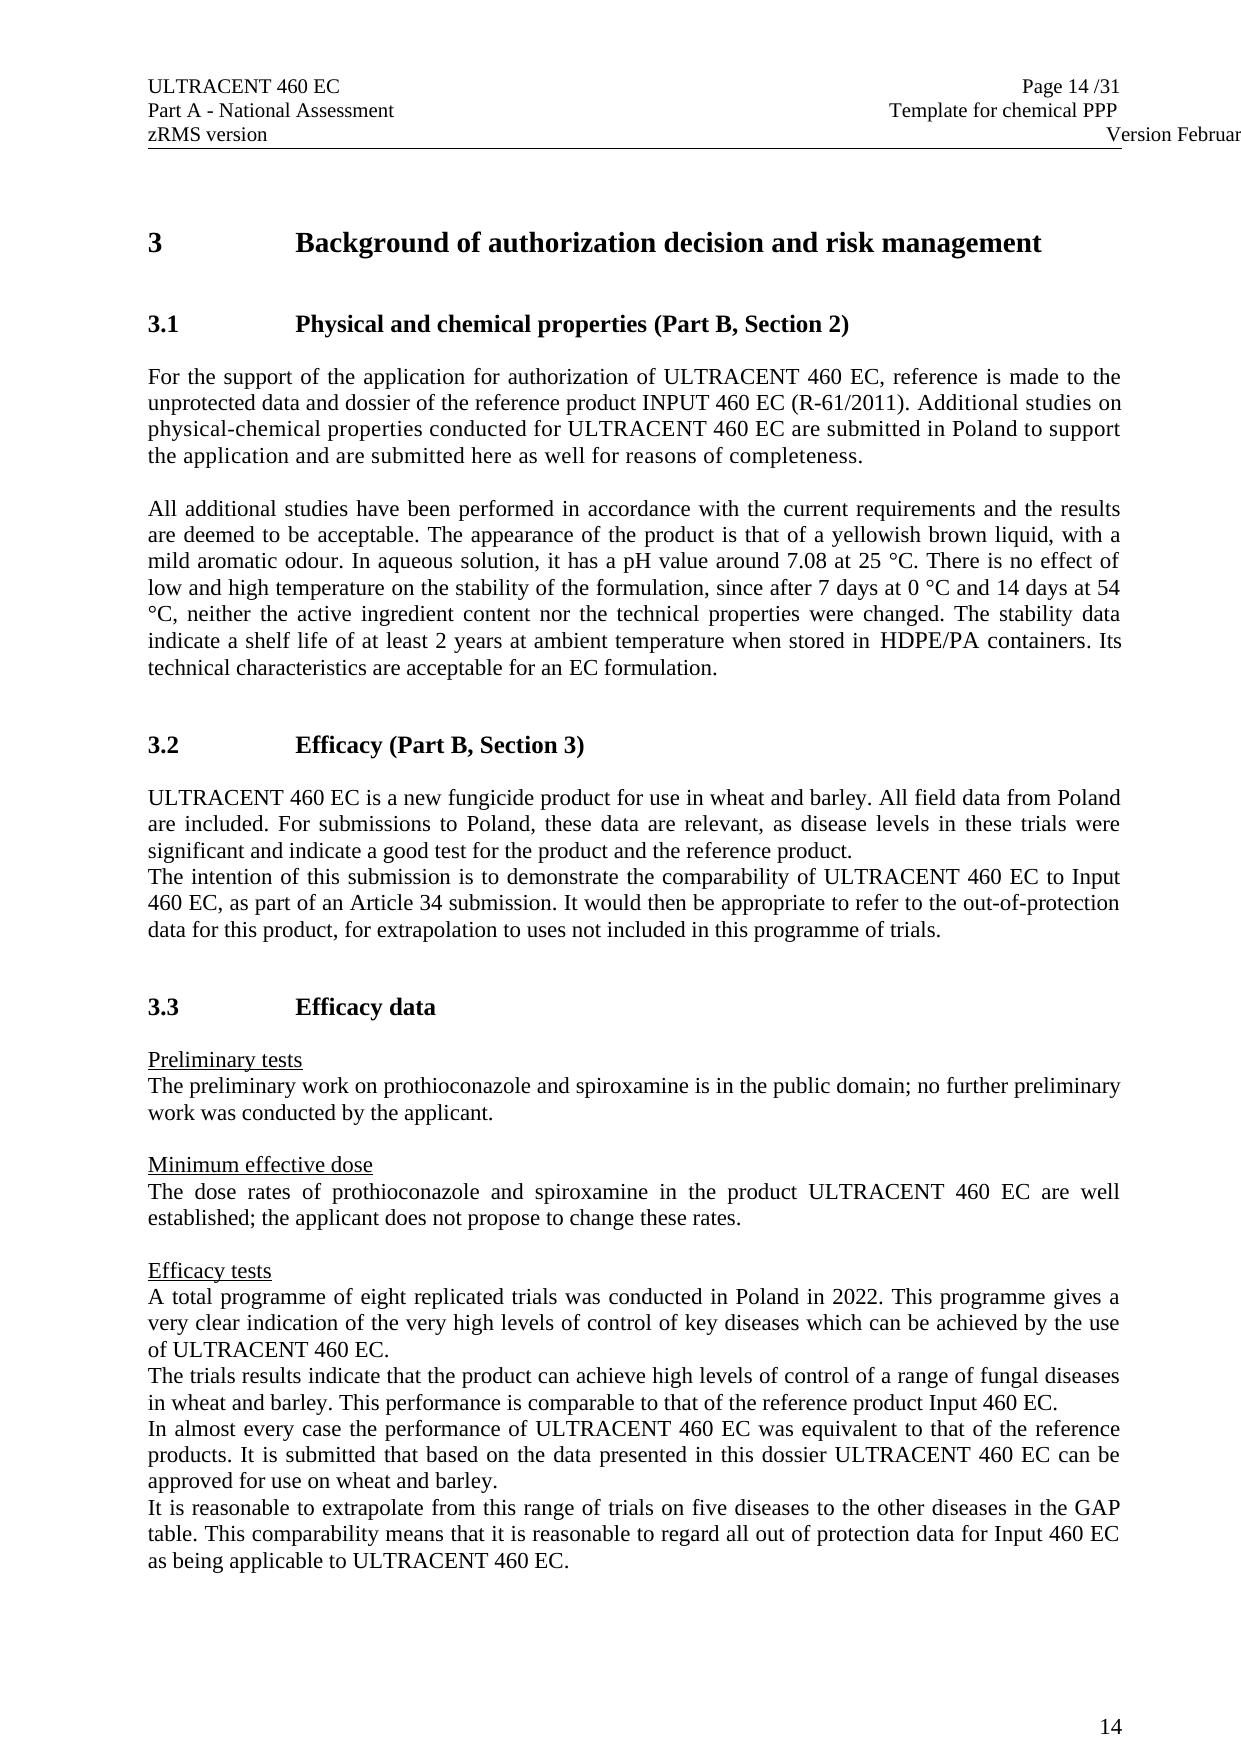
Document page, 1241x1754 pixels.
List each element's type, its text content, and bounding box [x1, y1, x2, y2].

text The preliminary work on prothioconazole and spiroxamine is in the public domain; no further preliminary work was conducted by the applicant. [148, 1072, 1122, 1125]
text It is reasonable to extrapolate from this range of trials on five diseases to the other diseases in the GAP table. This comparability means that it is reasonable to regard all out of protection data for Input 460 EC as being applicable to ULTRACENT 460 EC. [148, 1494, 1122, 1573]
text For the support of the application for authorization of ULTRACENT 460 EC, reference is made to the unprotected data and dossier of the reference product INPUT 460 EC (R-61/2011). Additional studies on physical-chemical properties conducted for ULTRACENT 460 EC are submitted in Poland to support the application and are submitted here as well for reasons of completeness. [148, 363, 1122, 468]
subtitle Efficacy (Part B, Section 3) [148, 730, 1122, 759]
text A total programme of eight replicated trials was conducted in Poland in 2022. This programme gives a very clear indication of the very high levels of control of key diseases which can be achieved by the use of ULTRACENT 460 EC. [148, 1283, 1122, 1362]
text Efficacy tests [148, 1257, 1122, 1283]
subtitle Physical and chemical properties (Part B, Section 2) [148, 309, 1122, 338]
text The dose rates of prothioconazole and spiroxamine in the product ULTRACENT 460 EC are well established; the applicant does not propose to change these rates. [148, 1178, 1122, 1230]
text All additional studies have been performed in accordance with the current requirements and the results are deemed to be acceptable. The appearance of the product is that of a yellowish brown liquid, with a mild aromatic odour. In aqueous solution, it has a pH value around 7.08 at 25 °C. There is no effect of low and high temperature on the stability of the formulation, since after 7 days at 0 °C and 14 days at 54 °C, neither the active ingredient content nor the technical properties were changed. The stability data indicate a shelf life of at least 2 years at ambient temperature when stored in HDPE/PA containers. Its technical characteristics are acceptable for an EC formulation. [148, 494, 1122, 680]
text In almost every case the performance of ULTRACENT 460 EC was equivalent to that of the reference products. It is submitted that based on the data presented in this dossier ULTRACENT 460 EC can be approved for use on wheat and barley. [148, 1415, 1122, 1494]
text The trials results indicate that the product can achieve high levels of control of a range of fungal diseases in wheat and barley. This performance is comparable to that of the reference product Input 460 EC. [148, 1362, 1122, 1415]
subtitle Background of authorization decision and risk management [148, 226, 1122, 259]
text Minimum effective dose [148, 1151, 1122, 1178]
text ULTRACENT 460 EC is a new fungicide product for use in wheat and barley. All field data from Poland are included. For submissions to Poland, these data are relevant, as disease levels in these trials were significant and indicate a good test for the product and the reference product. [148, 784, 1122, 863]
text The intention of this submission is to demonstrate the comparability of ULTRACENT 460 EC to Input 460 EC, as part of an Article 34 submission. It would then be appropriate to refer to the out-of-protection data for this product, for extrapolation to uses not included in this programme of trials. [148, 863, 1122, 942]
text Preliminary tests [148, 1046, 1122, 1072]
subtitle Efficacy data [148, 992, 1122, 1021]
